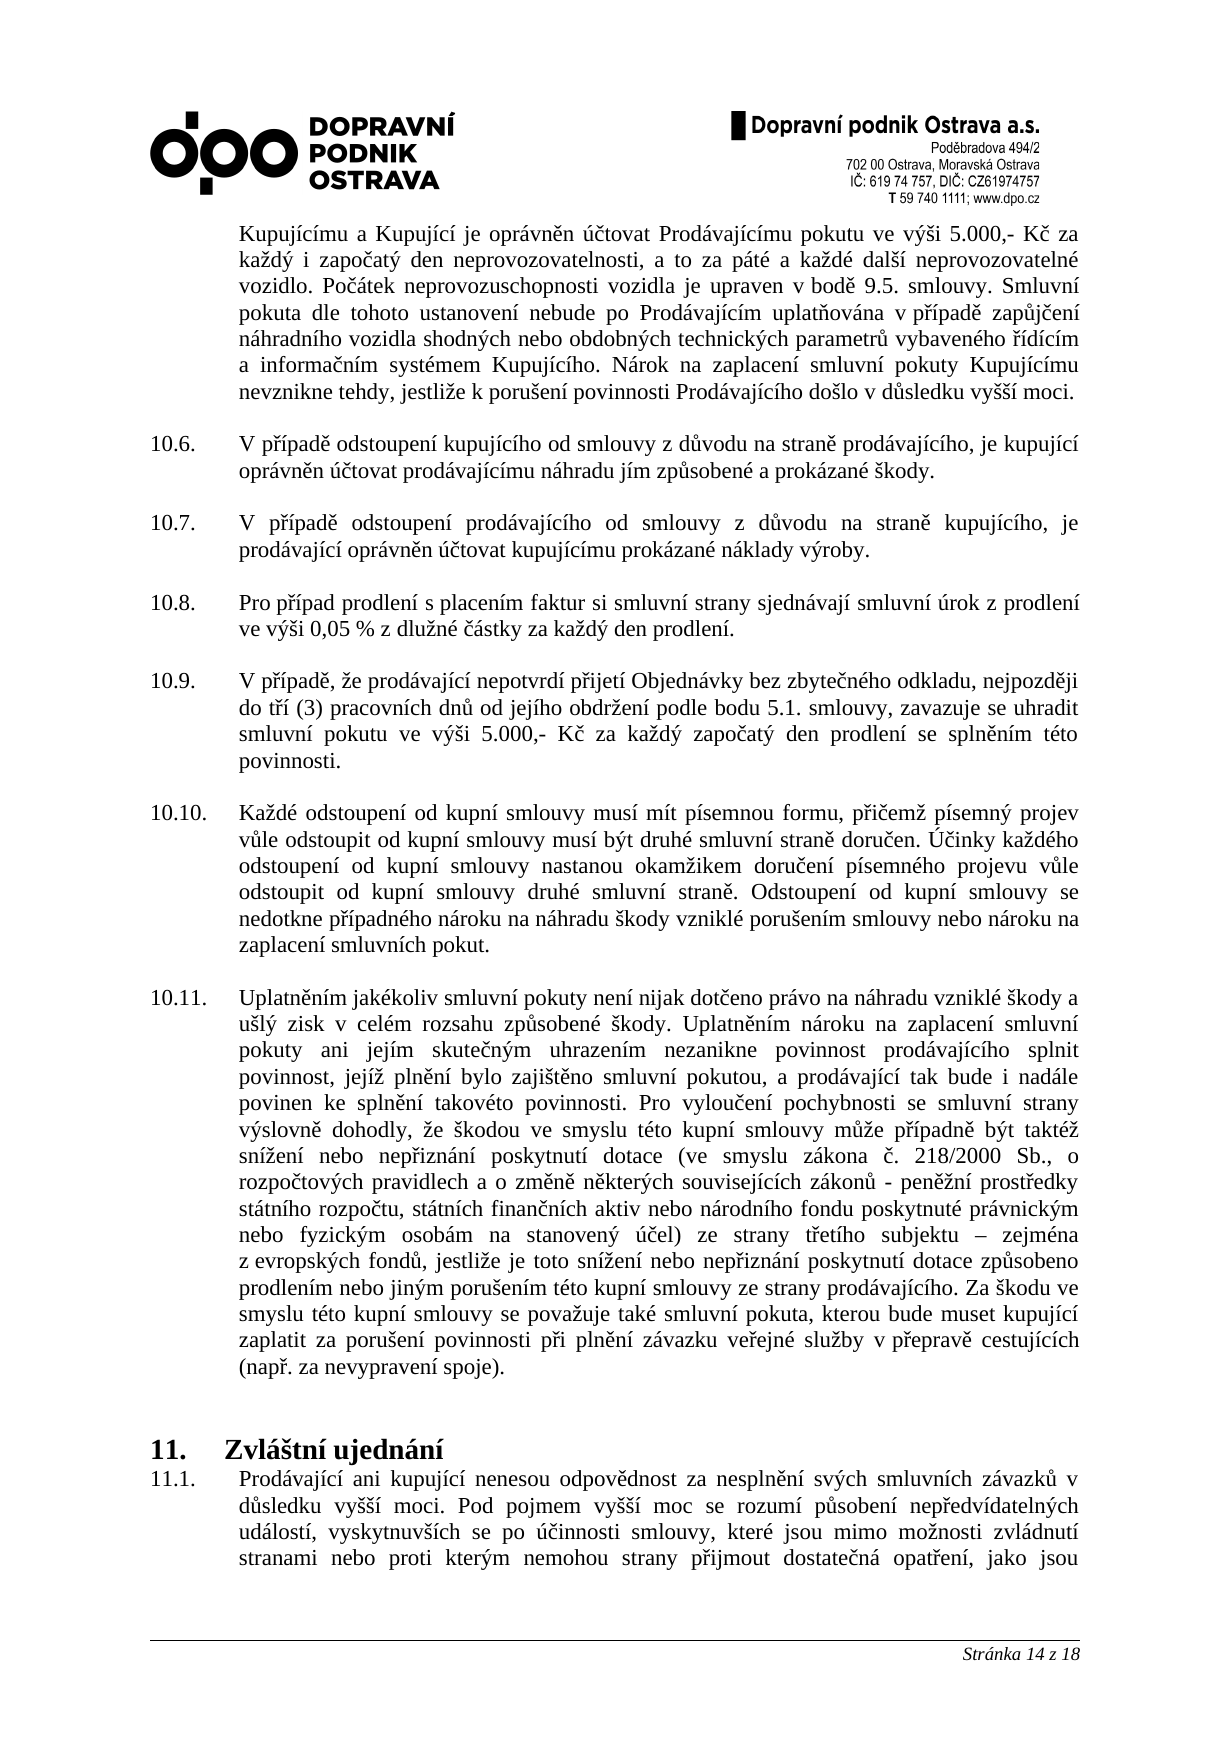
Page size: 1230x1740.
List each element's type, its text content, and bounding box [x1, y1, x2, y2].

list V případě, že prodávající nepotvrdí přijetí Objednávky bez zbytečného odkladu, nejpozději do tří (3) pracovních dnů od jejího obdržení podle bodu 5.1. smlouvy, zavazuje se uhradit smluvní pokutu ve výši 5.000,- Kč za každý započatý den prodlení se splněním této povinnosti. [150, 668, 1080, 773]
list V případě odstoupení kupujícího od smlouvy z důvodu na straně prodávajícího, je kupující oprávněn účtovat prodávajícímu náhradu jím způsobené a prokázané škody. [150, 430, 1080, 483]
list Uplatněním jakékoliv smluvní pokuty není nijak dotčeno právo na náhradu vzniklé škody a ušlý zisk v celém rozsahu způsobené škody. Uplatněním nároku na zaplacení smluvní pokuty ani jejím skutečným uhrazením nezanikne povinnost prodávajícího splnit povinnost, jejíž plnění bylo zajištěno smluvní pokutou, a prodávající tak bude i nadále povinen ke splnění takovéto povinnosti. Pro vyloučení pochybnosti se smluvní strany výslovně dohodly, že škodou ve smyslu této kupní smlouvy může případně být taktéž snížení nebo nepřiznání poskytnutí dotace (ve smyslu zákona č. 218/2000 Sb., o rozpočtových pravidlech a o změně některých souvisejících zákonů - peněžní prostředky státního rozpočtu, státních finančních aktiv nebo národního fondu poskytnuté právnickým nebo fyzickým osobám na stanovený účel) ze strany třetího subjektu – zejména z evropských fondů, jestliže je toto snížení nebo nepřiznání poskytnutí dotace způsobeno prodlením nebo jiným porušením této kupní smlouvy ze strany prodávajícího. Za škodu ve smyslu této kupní smlouvy se považuje také smluvní pokuta, kterou bude muset kupující zaplatit za porušení povinnosti při plnění závazku veřejné služby v přepravě cestujících (např. za nevypravení spoje). [150, 984, 1080, 1379]
list V případě odstoupení prodávajícího od smlouvy z důvodu na straně kupujícího, je prodávající oprávněn účtovat kupujícímu prokázané náklady výroby. [150, 509, 1080, 562]
list Každé odstoupení od kupní smlouvy musí mít písemnou formu, přičemž písemný projev vůle odstoupit od kupní smlouvy musí být druhé smluvní straně doručen. Účinky každého odstoupení od kupní smlouvy nastanou okamžikem doručení písemného projevu vůle odstoupit od kupní smlouvy druhé smluvní straně. Odstoupení od kupní smlouvy se nedotkne případného nároku na náhradu škody vzniklé porušením smlouvy nebo nároku na zaplacení smluvních pokut. [150, 799, 1080, 957]
list Pro případ prodlení s placením faktur si smluvní strany sjednávají smluvní úrok z prodlení ve výši 0,05 % z dlužné částky za každý den prodlení. [150, 588, 1080, 641]
picture [731, 111, 1040, 206]
picture [150, 111, 456, 195]
list Zvláštní ujednání [150, 1432, 1080, 1465]
